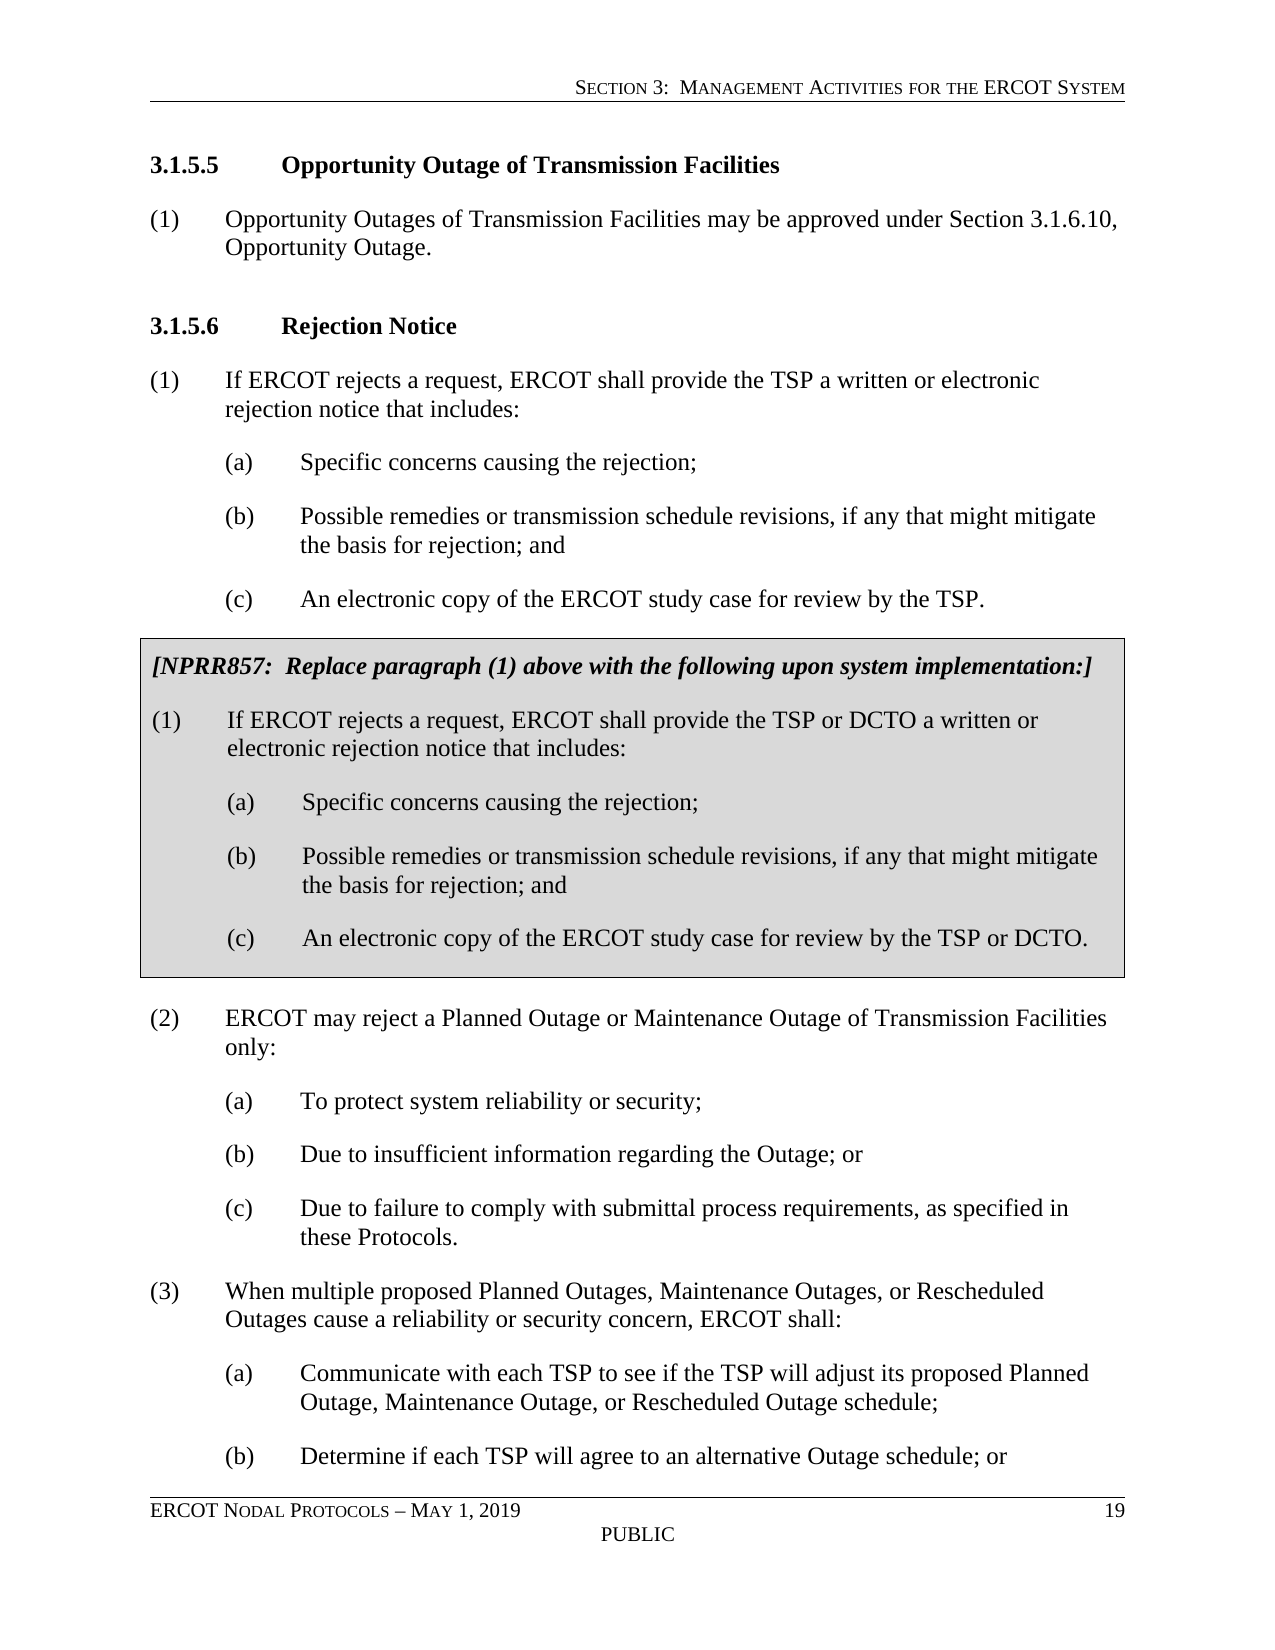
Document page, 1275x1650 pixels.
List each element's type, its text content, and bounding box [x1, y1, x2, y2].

list (b) Due to insufficient information regarding the Outage; or [225, 1139, 1125, 1168]
list (a) To protect system reliability or security; [225, 1086, 1125, 1114]
list (c) An electronic copy of the ERCOT study case for review by the TSP. [225, 584, 1125, 612]
text (1) Opportunity Outages of Transmission Facilities may be approved under Section 3.1.6.10, Opportunity Outage. [150, 204, 1125, 261]
text (1) If ERCOT rejects a request, ERCOT shall provide the TSP a written or electronic rejection notice that includes: [150, 365, 1125, 422]
text (2) ERCOT may reject a Planned Outage or Maintenance Outage of Transmission Facilities only: [150, 1003, 1125, 1061]
list (b) Possible remedies or transmission schedule revisions, if any that might mitigate the basis for rejection; and [225, 501, 1125, 559]
text 3.1.5.5 Opportunity Outage of Transmission Facilities [150, 150, 1125, 179]
table_header [NPRR857: Replace paragraph (1) above with the following upon system implementation:] (1) If ERCOT rejects a request, ERCOT shall provide the TSP or DCTO a written or electronic rejection notice that includes: (a) Specific concerns causing the rejection; (b) Possible remedies or transmission schedule revisions, if any that might mitigate the basis for rejection; and (c) An electronic copy of the ERCOT study case for review by the TSP or DCTO. [141, 639, 1124, 977]
list (a) Specific concerns causing the rejection; [225, 447, 1125, 476]
text (3) When multiple proposed Planned Outages, Maintenance Outages, or Rescheduled Outages cause a reliability or security concern, ERCOT shall: [150, 1276, 1125, 1333]
list (a) Communicate with each TSP to see if the TSP will adjust its proposed Planned Outage, Maintenance Outage, or Rescheduled Outage schedule; [225, 1358, 1125, 1416]
list (b) Determine if each TSP will agree to an alternative Outage schedule; or [225, 1441, 1125, 1469]
text 3.1.5.6 Rejection Notice [150, 311, 1125, 340]
list (c) Due to failure to comply with submittal process requirements, as specified in these Protocols. [225, 1193, 1125, 1251]
